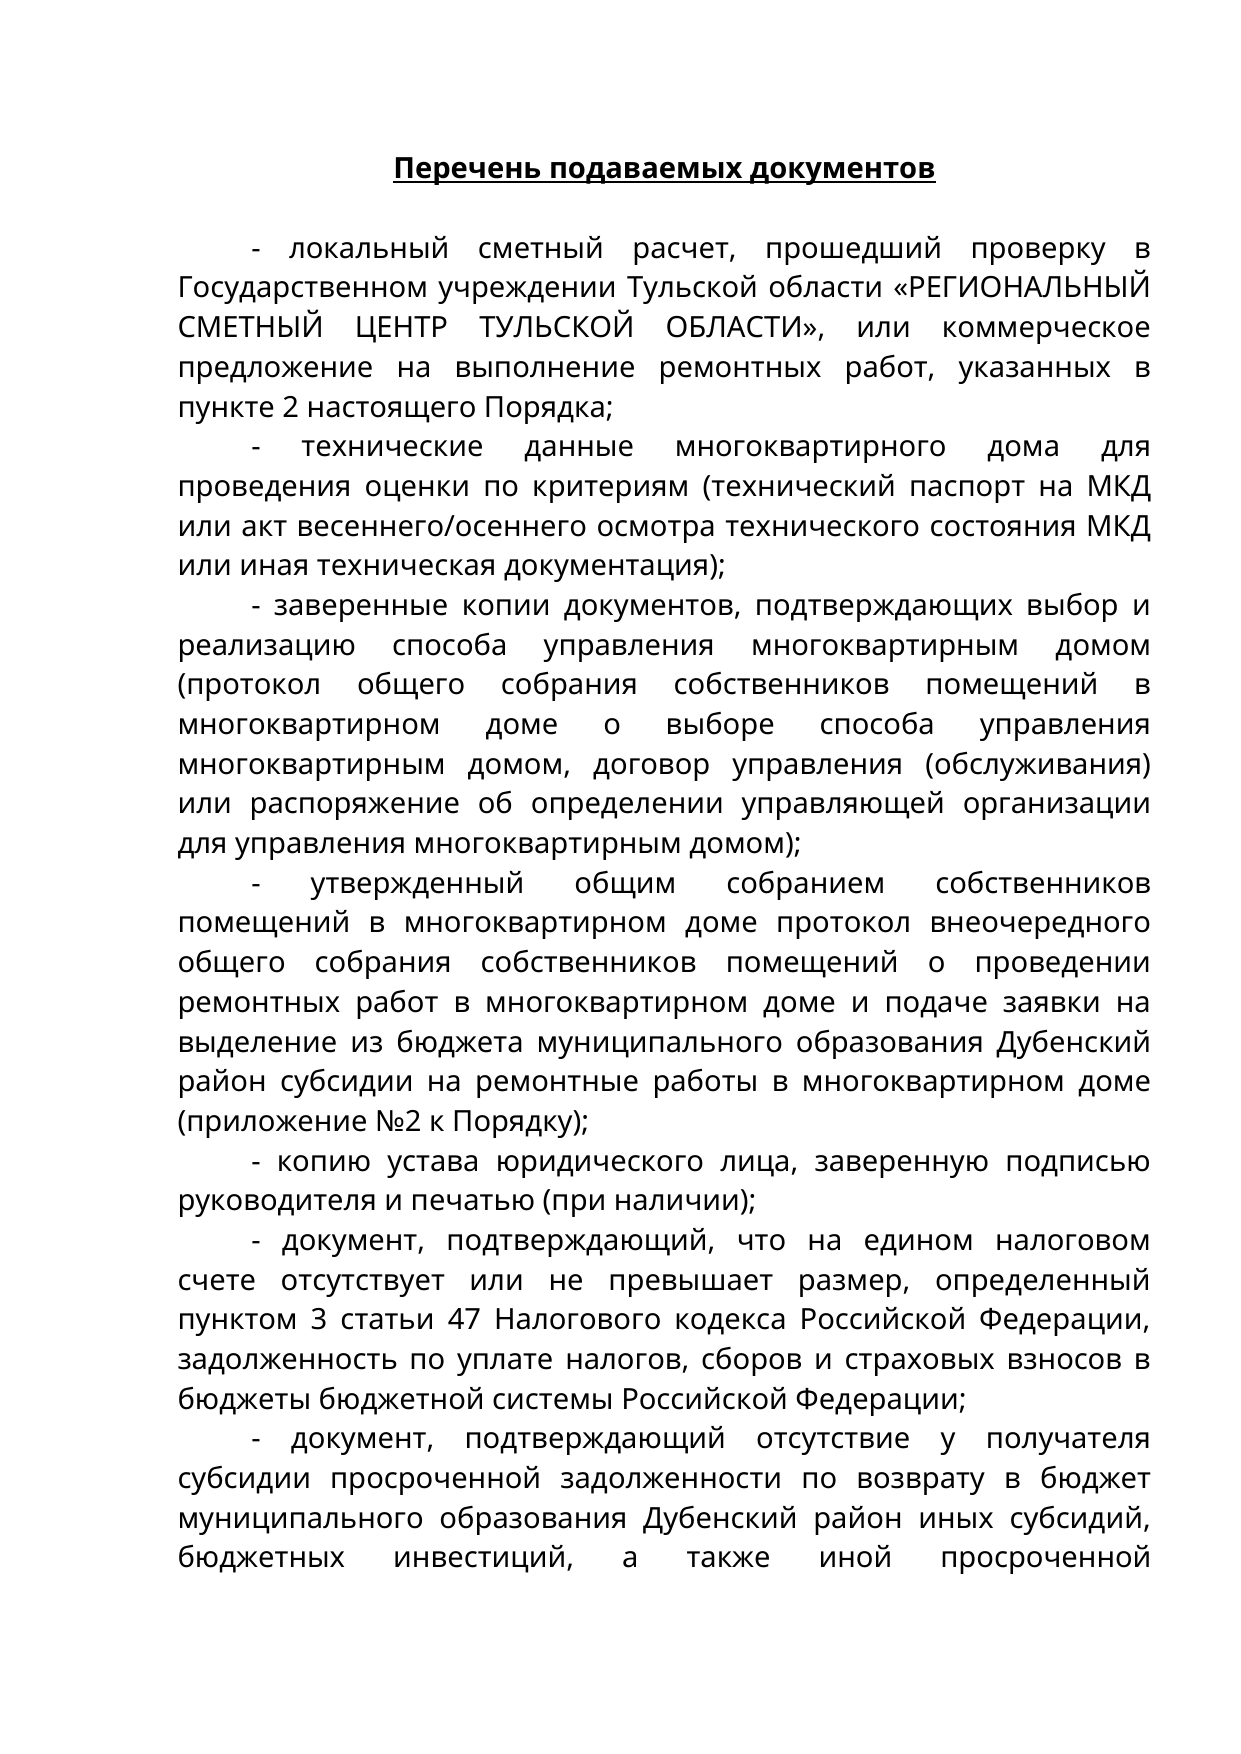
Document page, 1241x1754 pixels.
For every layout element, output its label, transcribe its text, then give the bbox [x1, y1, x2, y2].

text - документ, подтверждающий, что на едином налоговом счете отсутствует или не превышает размер, определенный пунктом 3 статьи 47 Налогового кодекса Российской Федерации, задолженность по уплате налогов, сборов и страховых взносов в бюджеты бюджетной системы Российской Федерации; [177, 1219, 1152, 1418]
text - заверенные копии документов, подтверждающих выбор и реализацию способа управления многоквартирным домом (протокол общего собрания собственников помещений в многоквартирном доме о выборе способа управления многоквартирным домом, договор управления (обслуживания) или распоряжение об определении управляющей организации для управления многоквартирным домом); [177, 584, 1152, 862]
text - локальный сметный расчет, прошедший проверку в Государственном учреждении Тульской области «РЕГИОНАЛЬНЫЙ СМЕТНЫЙ ЦЕНТР ТУЛЬСКОЙ ОБЛАСТИ», или коммерческое предложение на выполнение ремонтных работ, указанных в пункте 2 настоящего Порядка; [177, 227, 1152, 426]
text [177, 1418, 1152, 1576]
text Перечень подаваемых документов [177, 148, 1152, 187]
text - технические данные многоквартирного дома для проведения оценки по критериям (технический паспорт на МКД или акт весеннего/осеннего осмотра технического состояния МКД или иная техническая документация); [177, 426, 1152, 584]
text - копию устава юридического лица, заверенную подписью руководителя и печатью (при наличии); [177, 1140, 1152, 1219]
text - утвержденный общим собранием собственников помещений в многоквартирном доме протокол внеочередного общего собрания собственников помещений о проведении ремонтных работ в многоквартирном доме и подаче заявки на выделение из бюджета муниципального образования Дубенский район субсидии на ремонтные работы в многоквартирном доме (приложение №2 к Порядку); [177, 862, 1152, 1140]
